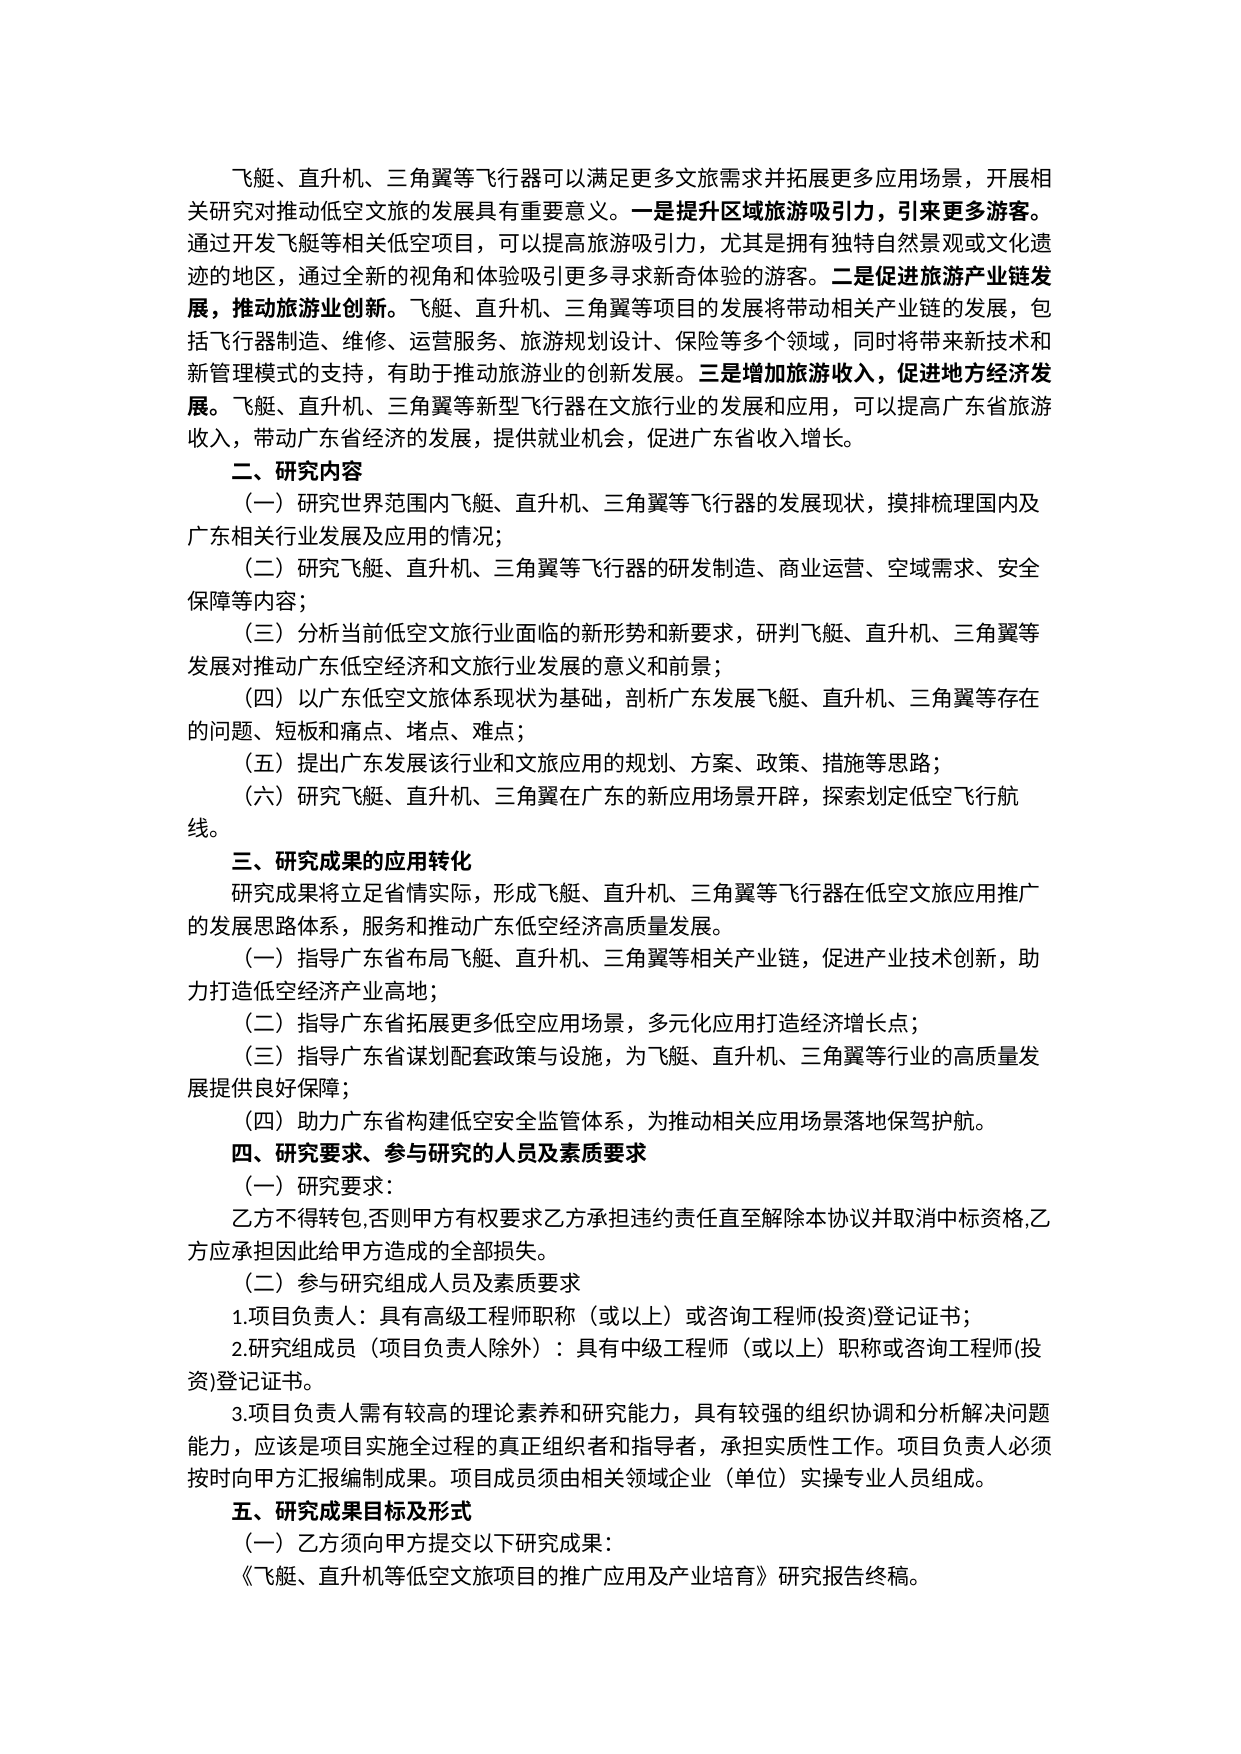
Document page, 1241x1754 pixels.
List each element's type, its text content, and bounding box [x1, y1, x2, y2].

text 五、研究成果目标及形式 [187, 1494, 1053, 1527]
text （一）研究要求： [187, 1169, 1053, 1202]
text （四）助力广东省构建低空安全监管体系，为推动相关应用场景落地保驾护航。 [187, 1104, 1053, 1137]
text 1.项目负责人：具有高级工程师职称（或以上）或咨询工程师(投资)登记证书； [187, 1299, 1053, 1332]
text （四）以广东低空文旅体系现状为基础，剖析广东发展飞艇、直升机、三角翼等存在的问题、短板和痛点、堵点、难点； [187, 682, 1053, 747]
text 三、研究成果的应用转化 [187, 844, 1053, 877]
text （二）研究飞艇、直升机、三角翼等飞行器的研发制造、商业运营、空域需求、安全保障等内容； [187, 552, 1053, 617]
text （一）指导广东省布局飞艇、直升机、三角翼等相关产业链，促进产业技术创新，助力打造低空经济产业高地； [187, 942, 1053, 1007]
text （一）乙方须向甲方提交以下研究成果： [187, 1527, 1053, 1559]
text 《飞艇、直升机等低空文旅项目的推广应用及产业培育》研究报告终稿。 [187, 1559, 1053, 1592]
text 飞艇、直升机、三角翼等飞行器可以满足更多文旅需求并拓展更多应用场景，开展相关研究对推动低空文旅的发展具有重要意义。一是提升区域旅游吸引力，引来更多游客。通过开发飞艇等相关低空项目，可以提高旅游吸引力，尤其是拥有独特自然景观或文化遗迹的地区，通过全新的视角和体验吸引更多寻求新奇体验的游客。二是促进旅游产业链发展，推动旅游业创新。飞艇、直升机、三角翼等项目的发展将带动相关产业链的发展，包括飞行器制造、维修、运营服务、旅游规划设计、保险等多个领域，同时将带来新技术和新管理模式的支持，有助于推动旅游业的创新发展。三是增加旅游收入，促进地方经济发展。飞艇、直升机、三角翼等新型飞行器在文旅行业的发展和应用，可以提高广东省旅游收入，带动广东省经济的发展，提供就业机会，促进广东省收入增长。 [187, 162, 1053, 454]
text 二、研究内容 [187, 454, 1053, 487]
text 2.研究组成员（项目负责人除外）：具有中级工程师（或以上）职称或咨询工程师(投资)登记证书。 [187, 1332, 1053, 1397]
text （五）提出广东发展该行业和文旅应用的规划、方案、政策、措施等思路； [187, 747, 1053, 779]
text 3.项目负责人需有较高的理论素养和研究能力，具有较强的组织协调和分析解决问题能力，应该是项目实施全过程的真正组织者和指导者，承担实质性工作。项目负责人必须按时向甲方汇报编制成果。项目成员须由相关领域企业（单位）实操专业人员组成。 [187, 1397, 1053, 1494]
text （三）分析当前低空文旅行业面临的新形势和新要求，研判飞艇、直升机、三角翼等发展对推动广东低空经济和文旅行业发展的意义和前景； [187, 617, 1053, 682]
text （二）参与研究组成人员及素质要求 [187, 1267, 1053, 1299]
text 乙方不得转包,否则甲方有权要求乙方承担违约责任直至解除本协议并取消中标资格,乙方应承担因此给甲方造成的全部损失。 [187, 1202, 1053, 1267]
text （一）研究世界范围内飞艇、直升机、三角翼等飞行器的发展现状，摸排梳理国内及广东相关行业发展及应用的情况； [187, 487, 1053, 552]
text 研究成果将立足省情实际，形成飞艇、直升机、三角翼等飞行器在低空文旅应用推广的发展思路体系，服务和推动广东低空经济高质量发展。 [187, 877, 1053, 942]
text （三）指导广东省谋划配套政策与设施，为飞艇、直升机、三角翼等行业的高质量发展提供良好保障； [187, 1039, 1053, 1104]
text （二）指导广东省拓展更多低空应用场景，多元化应用打造经济增长点； [187, 1007, 1053, 1039]
text （六）研究飞艇、直升机、三角翼在广东的新应用场景开辟，探索划定低空飞行航线。 [187, 779, 1053, 844]
text 四、研究要求、参与研究的人员及素质要求 [187, 1137, 1053, 1169]
